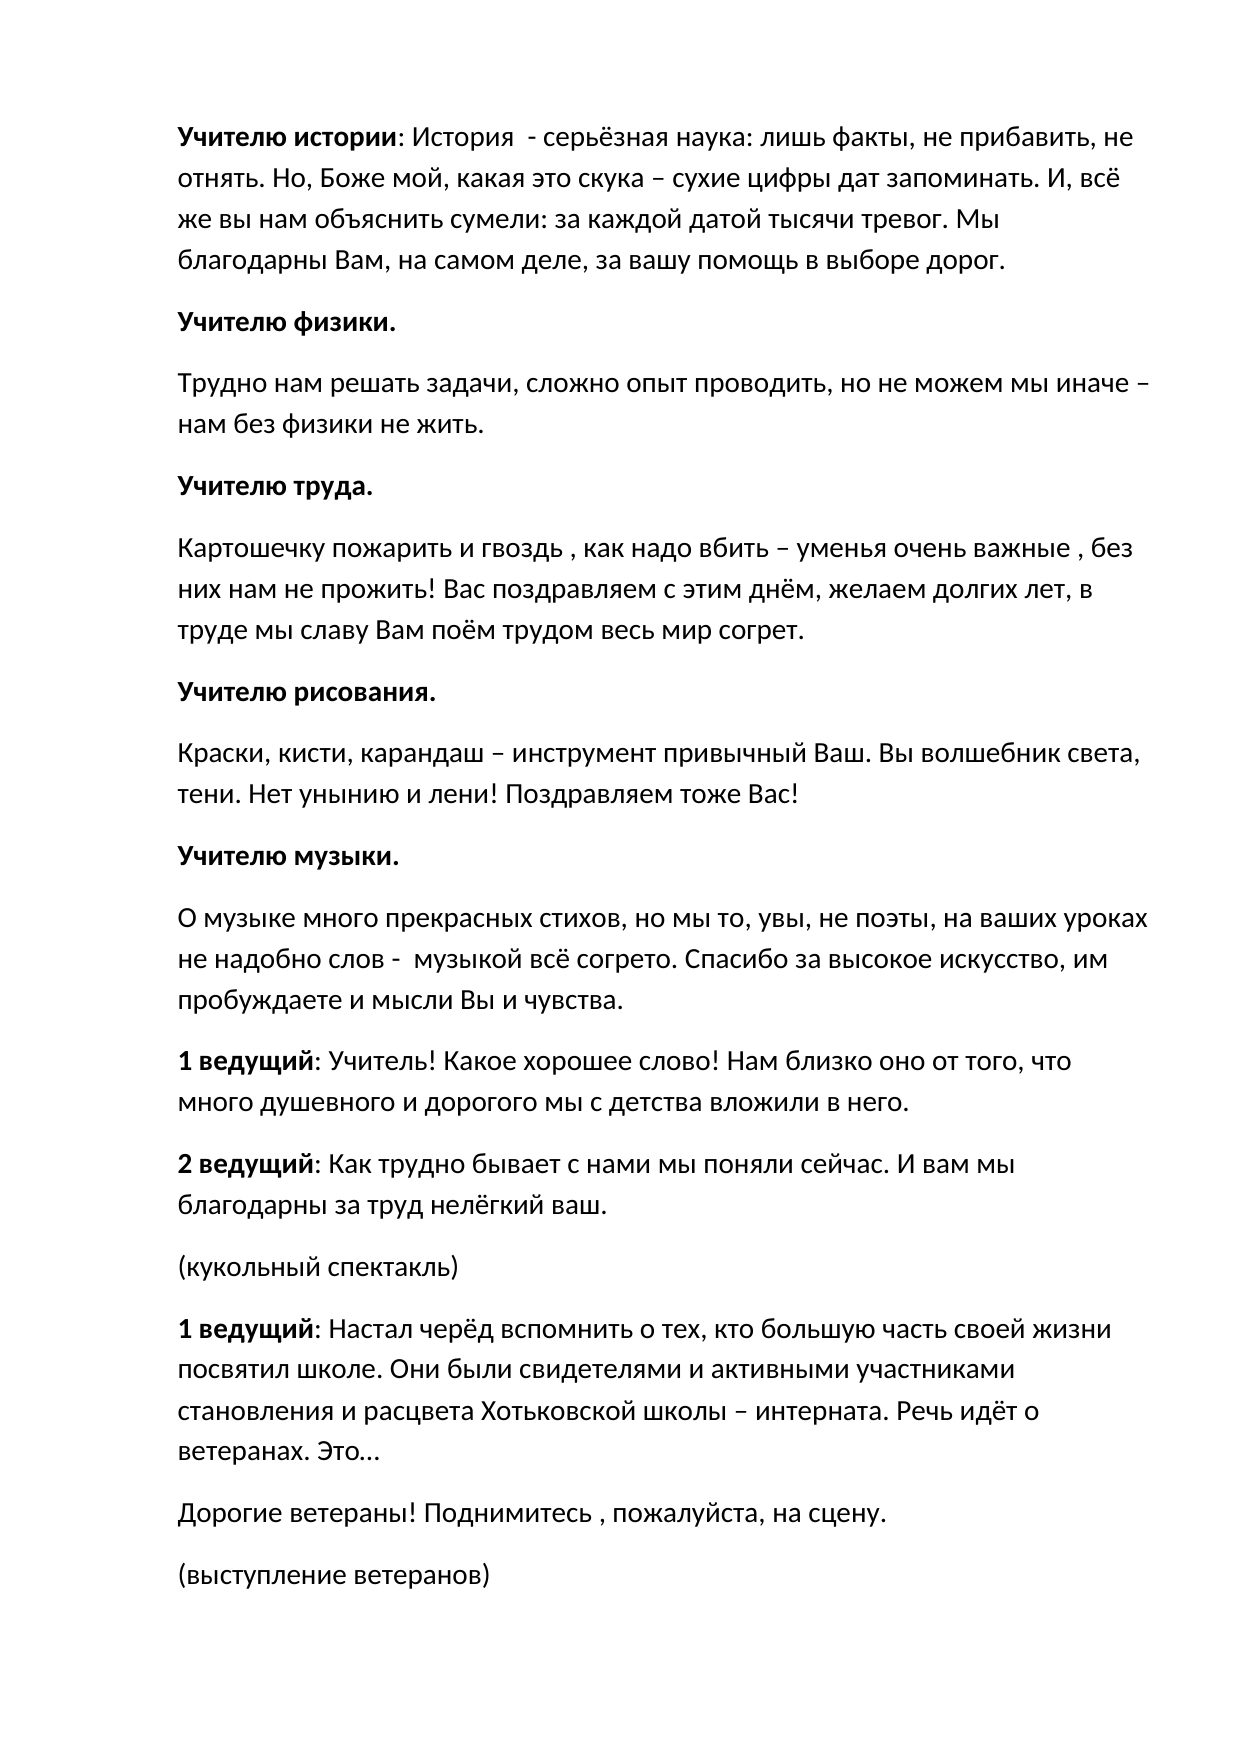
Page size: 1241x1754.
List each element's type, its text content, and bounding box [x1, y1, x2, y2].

text Учителю рисования. [177, 673, 1152, 708]
text 1 ведущий: Учитель! Какое хорошее слово! Нам близко оно от того, что много душевного и дорогого мы с детства вложили в него. [177, 1042, 1152, 1119]
text 1 ведущий: Настал черёд вспомнить о тех, кто большую часть своей жизни посвятил школе. Они были свидетелями и активными участниками становления и расцвета Хотьковской школы – интерната. Речь идёт о ветеранах. Это… [177, 1310, 1152, 1468]
text Учителю физики. [177, 303, 1152, 338]
text (выступление ветеранов) [177, 1556, 1152, 1592]
text (кукольный спектакль) [177, 1248, 1152, 1283]
text Учителю труда. [177, 467, 1152, 503]
text Картошечку пожарить и гвоздь , как надо вбить – уменья очень важные , без них нам не прожить! Вас поздравляем с этим днём, желаем долгих лет, в труде мы славу Вам поём трудом весь мир согрет. [177, 529, 1152, 646]
text 2 ведущий: Как трудно бывает с нами мы поняли сейчас. И вам мы благодарны за труд нелёгкий ваш. [177, 1145, 1152, 1222]
text Учителю истории: История - серьёзная наука: лишь факты, не прибавить, не отнять. Но, Боже мой, какая это скука – сухие цифры дат запоминать. И, всё же вы нам объяснить сумели: за каждой датой тысячи тревог. Мы благодарны Вам, на самом деле, за вашу помощь в выборе дорог. [177, 118, 1152, 277]
text О музыке много прекрасных стихов, но мы то, увы, не поэты, на ваших уроках не надобно слов - музыкой всё согрето. Спасибо за высокое искусство, им пробуждаете и мысли Вы и чувства. [177, 899, 1152, 1016]
text Краски, кисти, карандаш – инструмент привычный Ваш. Вы волшебник света, тени. Нет унынию и лени! Поздравляем тоже Вас! [177, 734, 1152, 811]
text Учителю музыки. [177, 837, 1152, 873]
text Дорогие ветераны! Поднимитесь , пожалуйста, на сцену. [177, 1494, 1152, 1530]
text Трудно нам решать задачи, сложно опыт проводить, но не можем мы иначе – нам без физики не жить. [177, 364, 1152, 441]
